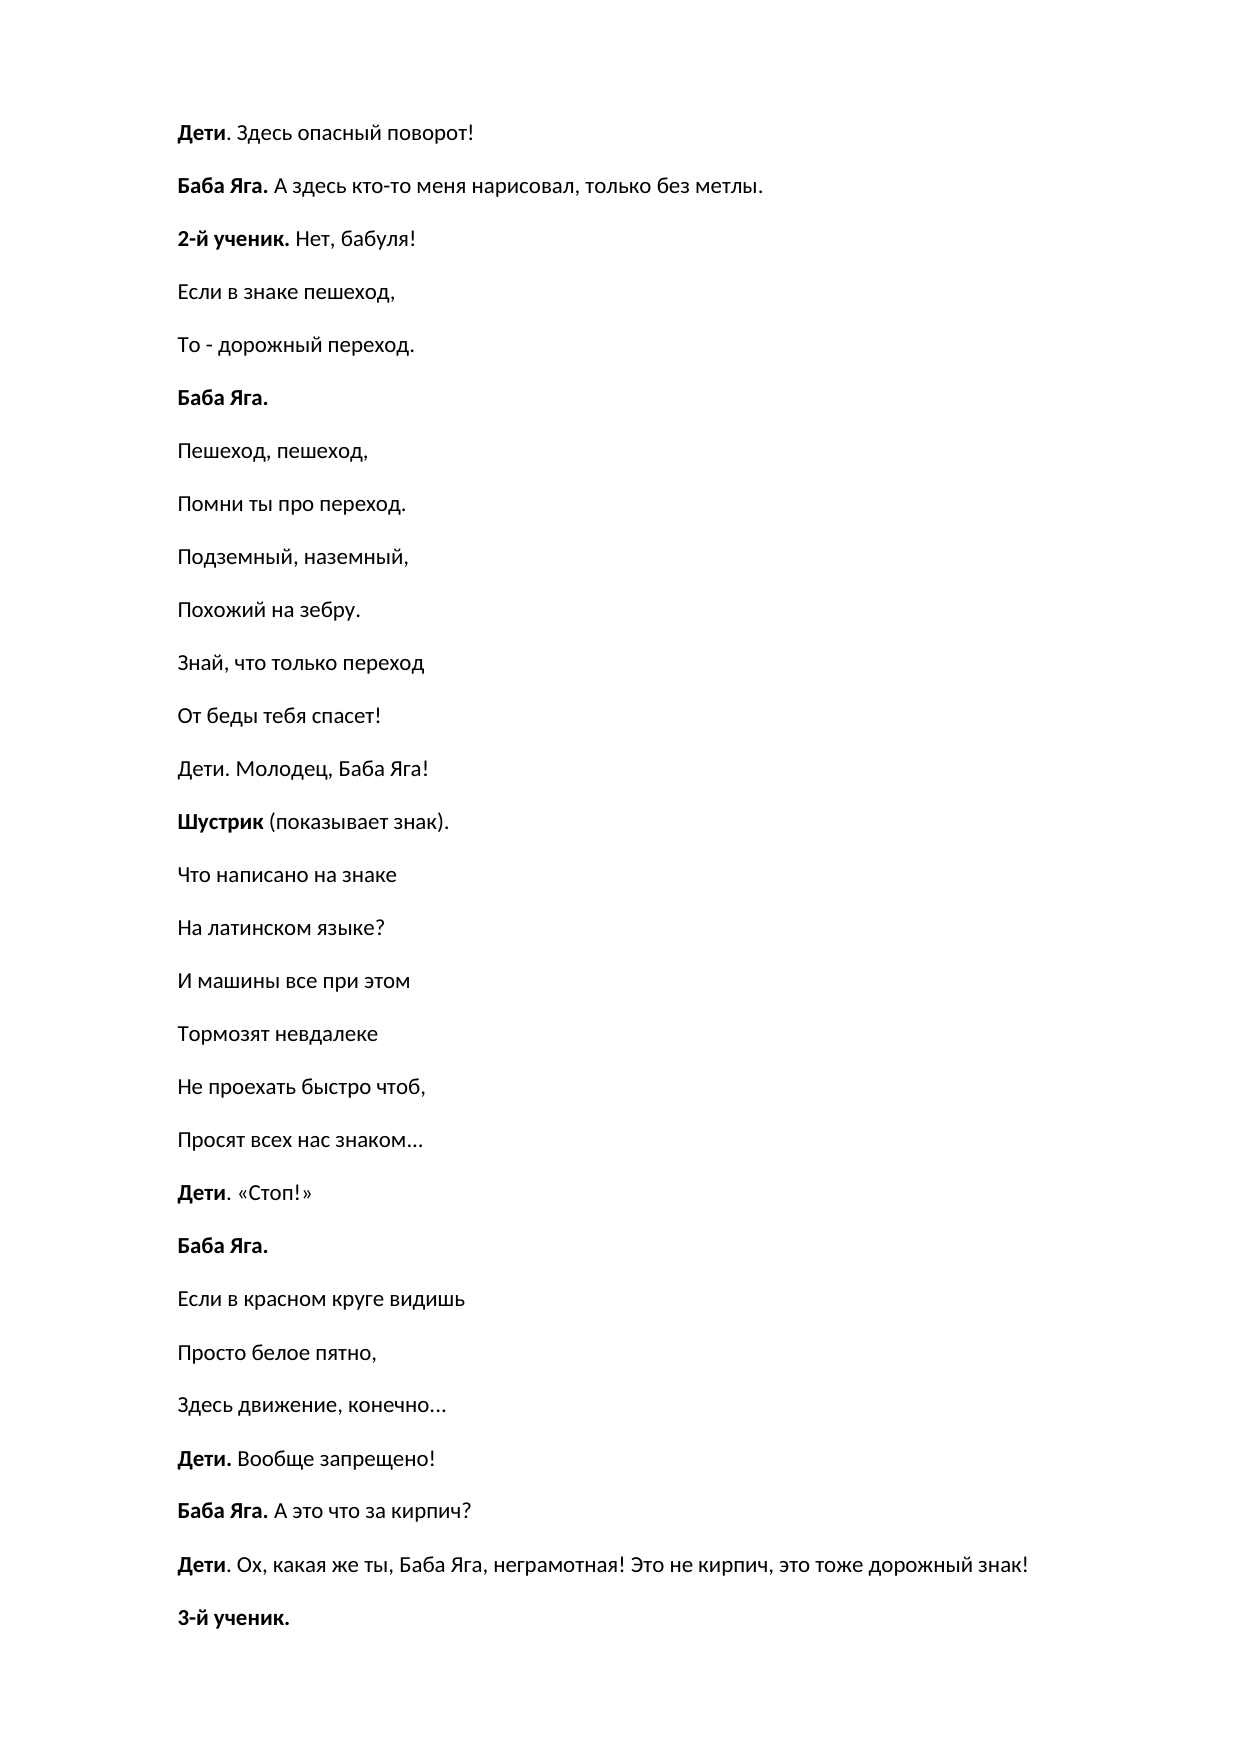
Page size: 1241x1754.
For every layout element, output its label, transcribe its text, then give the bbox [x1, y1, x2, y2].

text Дети. Ох, какая же ты, Баба Яга, неграмотная! Это не кирпич, это тоже дорожный знак! [177, 1550, 1152, 1578]
text Если в красном круге видишь [177, 1284, 1152, 1313]
text То - дорожный переход. [177, 330, 1152, 358]
text Если в знаке пешеход, [177, 277, 1152, 305]
text Просто белое пятно, [177, 1338, 1152, 1366]
text 3-й ученик. [177, 1603, 1152, 1631]
text 2-й ученик. Нет, бабуля! [177, 224, 1152, 252]
text Баба Яга. А здесь кто-то меня нарисовал, только без метлы. [177, 171, 1152, 199]
text И машины все при этом [177, 966, 1152, 994]
text Здесь движение, конечно... [177, 1391, 1152, 1419]
text Пешеход, пешеход, [177, 436, 1152, 464]
text Не проехать быстро чтоб, [177, 1072, 1152, 1101]
text Баба Яга. А это что за кирпич? [177, 1497, 1152, 1525]
text Похожий на зебру. [177, 595, 1152, 623]
text Помни ты про переход. [177, 489, 1152, 517]
text Баба Яга. [177, 383, 1152, 411]
text Тормозят невдалеке [177, 1019, 1152, 1047]
text Дети. Вообще запрещено! [177, 1444, 1152, 1472]
text Дети. Здесь опасный поворот! [177, 118, 1152, 146]
text Дети. Молодец, Баба Яга! [177, 754, 1152, 782]
text Баба Яга. [177, 1232, 1152, 1259]
text Дети. «Стоп!» [177, 1178, 1152, 1207]
text Подземный, наземный, [177, 542, 1152, 570]
text Шустрик (показывает знак). [177, 807, 1152, 835]
text Что написано на знаке [177, 860, 1152, 888]
text Знай, что только переход [177, 648, 1152, 676]
text Просят всех нас знаком... [177, 1126, 1152, 1153]
text На латинском языке? [177, 913, 1152, 941]
text От беды тебя спасет! [177, 701, 1152, 729]
